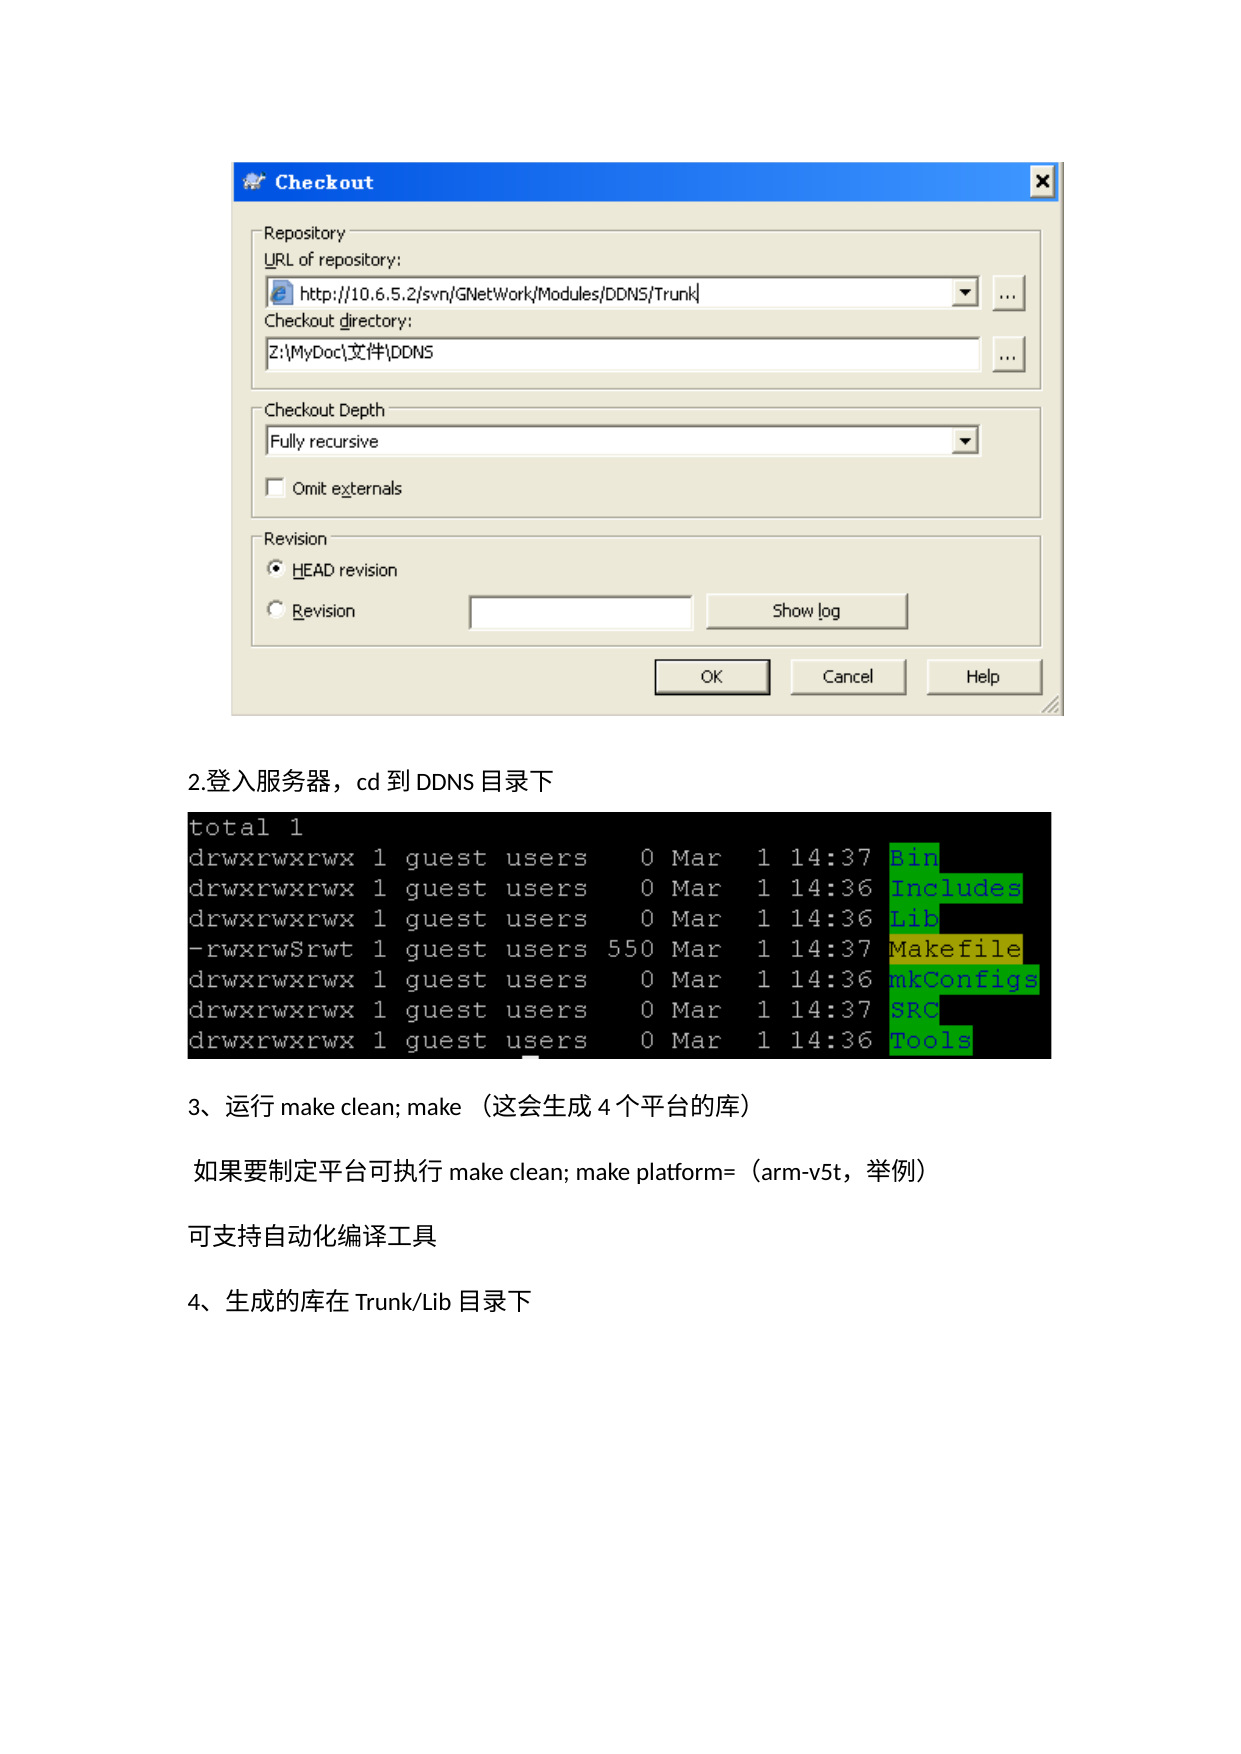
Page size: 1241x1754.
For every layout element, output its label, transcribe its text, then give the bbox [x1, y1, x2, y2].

text 4、生成的库在Trunk/Lib 目录下 [187, 1267, 1053, 1332]
text 可支持自动化编译工具 [187, 1202, 1053, 1267]
text 2.登入服务器，cd 到DDNS目录下 [187, 747, 1053, 812]
text 3、运行make clean; make （这会生成4个平台的库） [187, 1072, 1053, 1137]
picture [231, 162, 1064, 716]
text 如果要制定平台可执行 make clean; make platform=（arm-v5t，举例） [187, 1137, 1053, 1202]
picture [187, 812, 1052, 1059]
